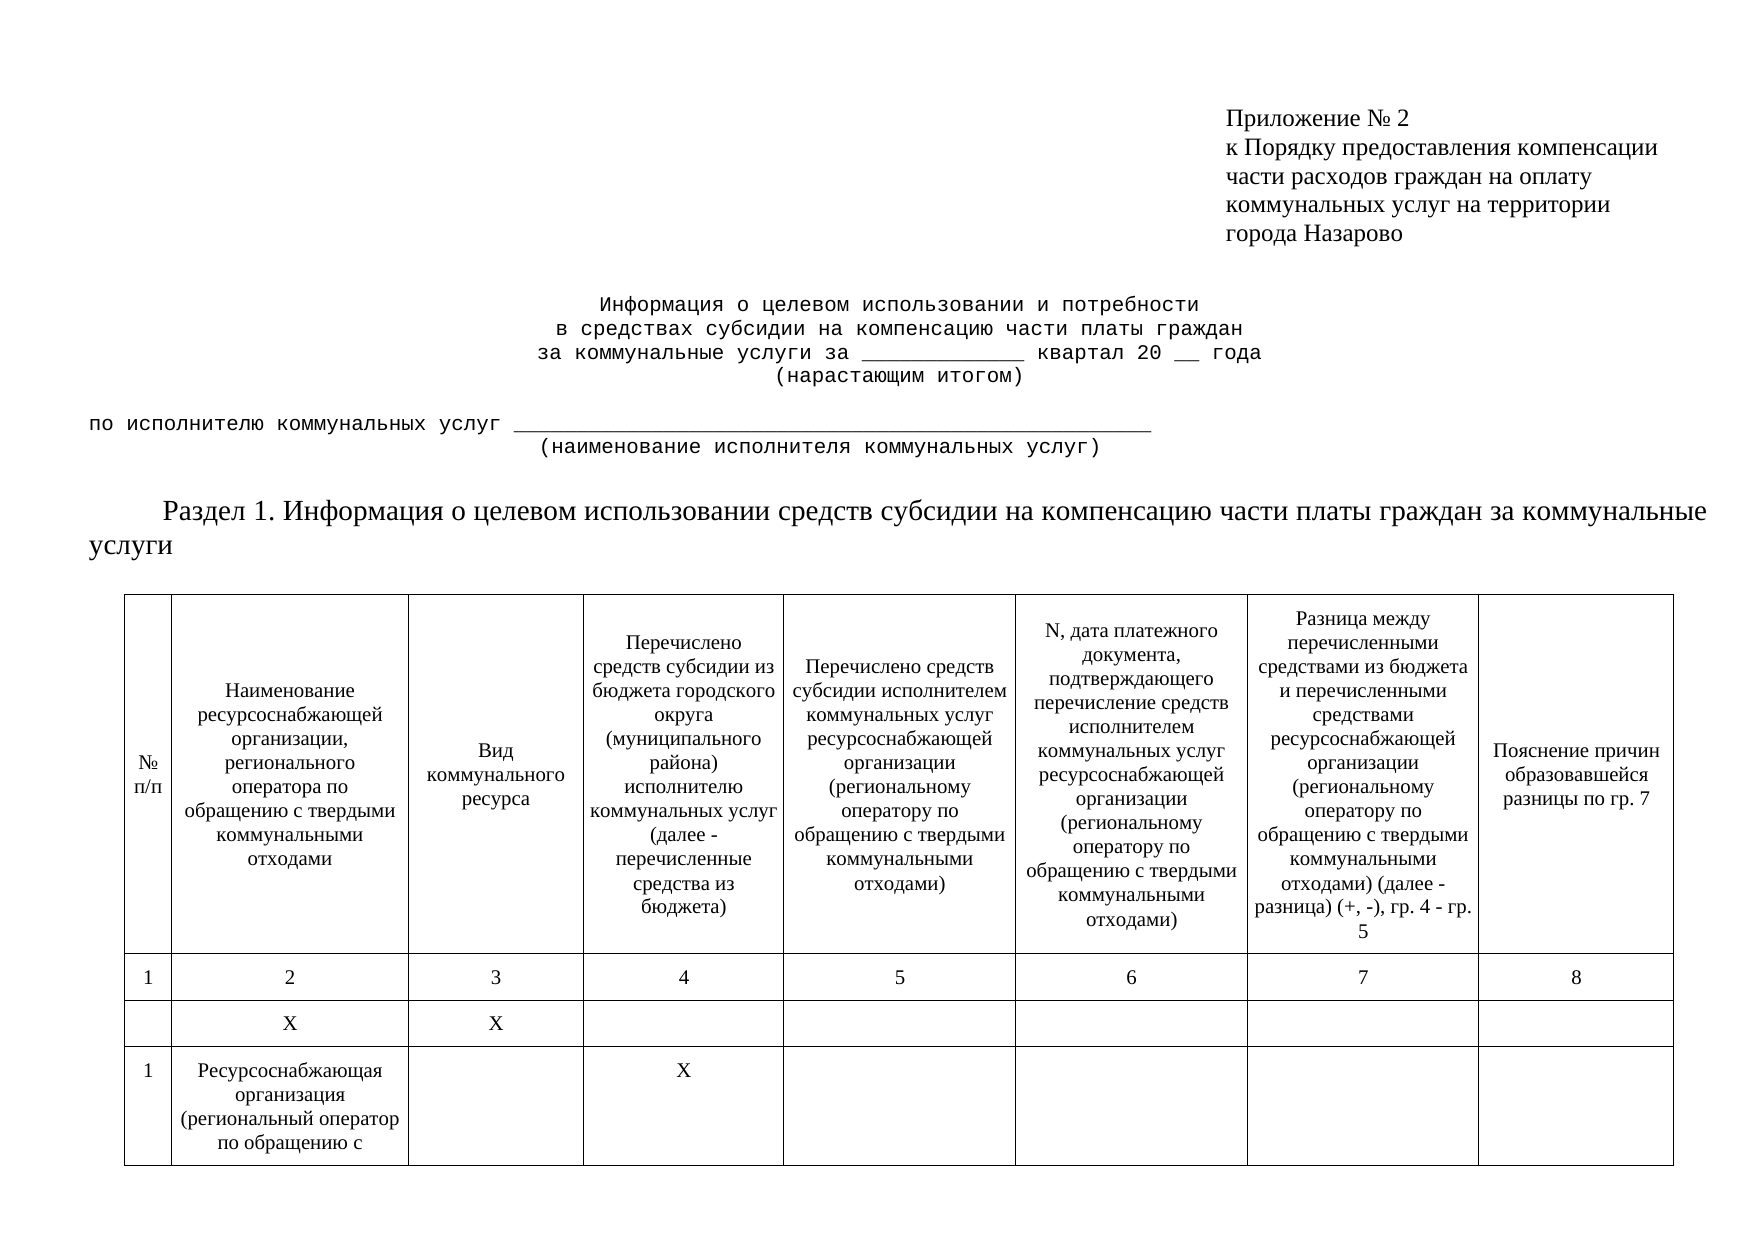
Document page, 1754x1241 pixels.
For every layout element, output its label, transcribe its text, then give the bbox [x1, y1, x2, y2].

text города Назарово [89, 218, 1710, 247]
table_cell [1016, 1047, 1247, 1164]
text к Порядку предоставления компенсации [89, 132, 1710, 161]
text Приложение № 2 [89, 103, 1710, 132]
table_header Перечислено средств субсидии из бюджета городского округа (муниципального района) исполнителю коммунальных услуг (далее - перечисленные средства из бюджета) [584, 595, 783, 953]
table_cell 3 [409, 954, 583, 999]
text части расходов граждан на оплату [89, 161, 1710, 189]
text коммунальных услуг на территории [89, 189, 1710, 218]
table_cell 6 [1016, 954, 1247, 999]
text (наименование исполнителя коммунальных услуг) [89, 436, 1710, 460]
table_cell [409, 1047, 583, 1164]
text за коммунальные услуги за _____________ квартал 20 __ года [89, 342, 1710, 365]
table_cell 4 [584, 954, 783, 999]
table_header Разница между перечисленными средствами из бюджета и перечисленными средствами ресурсоснабжающей организации (региональному оператору по обращению с твердыми коммунальными отходами) (далее - разница) (+, -), гр. 4 - гр. 5 [1248, 595, 1478, 953]
text Информация о целевом использовании и потребности [89, 294, 1710, 318]
table_cell 1 [125, 1047, 171, 1164]
table_cell Х [584, 1047, 783, 1164]
table_header Пояснение причин образовавшейся разницы по гр. 7 [1479, 595, 1673, 953]
table_cell [784, 1001, 1015, 1046]
table_cell [1479, 1001, 1673, 1046]
table_cell 7 [1248, 954, 1478, 999]
table_cell [1248, 1047, 1478, 1164]
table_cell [172, 1047, 408, 1164]
table_cell 8 [1479, 954, 1673, 999]
text (нарастающим итогом) [89, 365, 1710, 389]
table_cell [584, 1001, 783, 1046]
text Раздел 1. Информация о целевом использовании средств субсидии на компенсацию части платы граждан за коммунальные услуги [89, 493, 1710, 561]
table_cell [784, 1047, 1015, 1164]
table_cell [1016, 1001, 1247, 1046]
table_cell [1248, 1001, 1478, 1046]
table_cell [125, 1001, 171, 1046]
text по исполнителю коммунальных услуг ___________________________________________________ [89, 413, 1710, 436]
table_cell 5 [784, 954, 1015, 999]
table_cell 1 [125, 954, 171, 999]
table_header Наименование ресурсоснабжающей организации, регионального оператора по обращению с твердыми коммунальными отходами [172, 595, 408, 953]
table_header Вид коммунального ресурса [409, 595, 583, 953]
table_header Перечислено средств субсидии исполнителем коммунальных услуг ресурсоснабжающей организации (региональному оператору по обращению с твердыми коммунальными отходами) [784, 595, 1015, 953]
table_cell Х [409, 1001, 583, 1046]
table_cell [1479, 1047, 1673, 1164]
table_header N, дата платежного документа, подтверждающего перечисление средств исполнителем коммунальных услуг ресурсоснабжающей организации (региональному оператору по обращению с твердыми коммунальными отходами) [1016, 595, 1247, 953]
table_cell 2 [172, 954, 408, 999]
table_header № п/п [125, 595, 171, 953]
table_cell Х [172, 1001, 408, 1046]
text в средствах субсидии на компенсацию части платы граждан [89, 318, 1710, 342]
